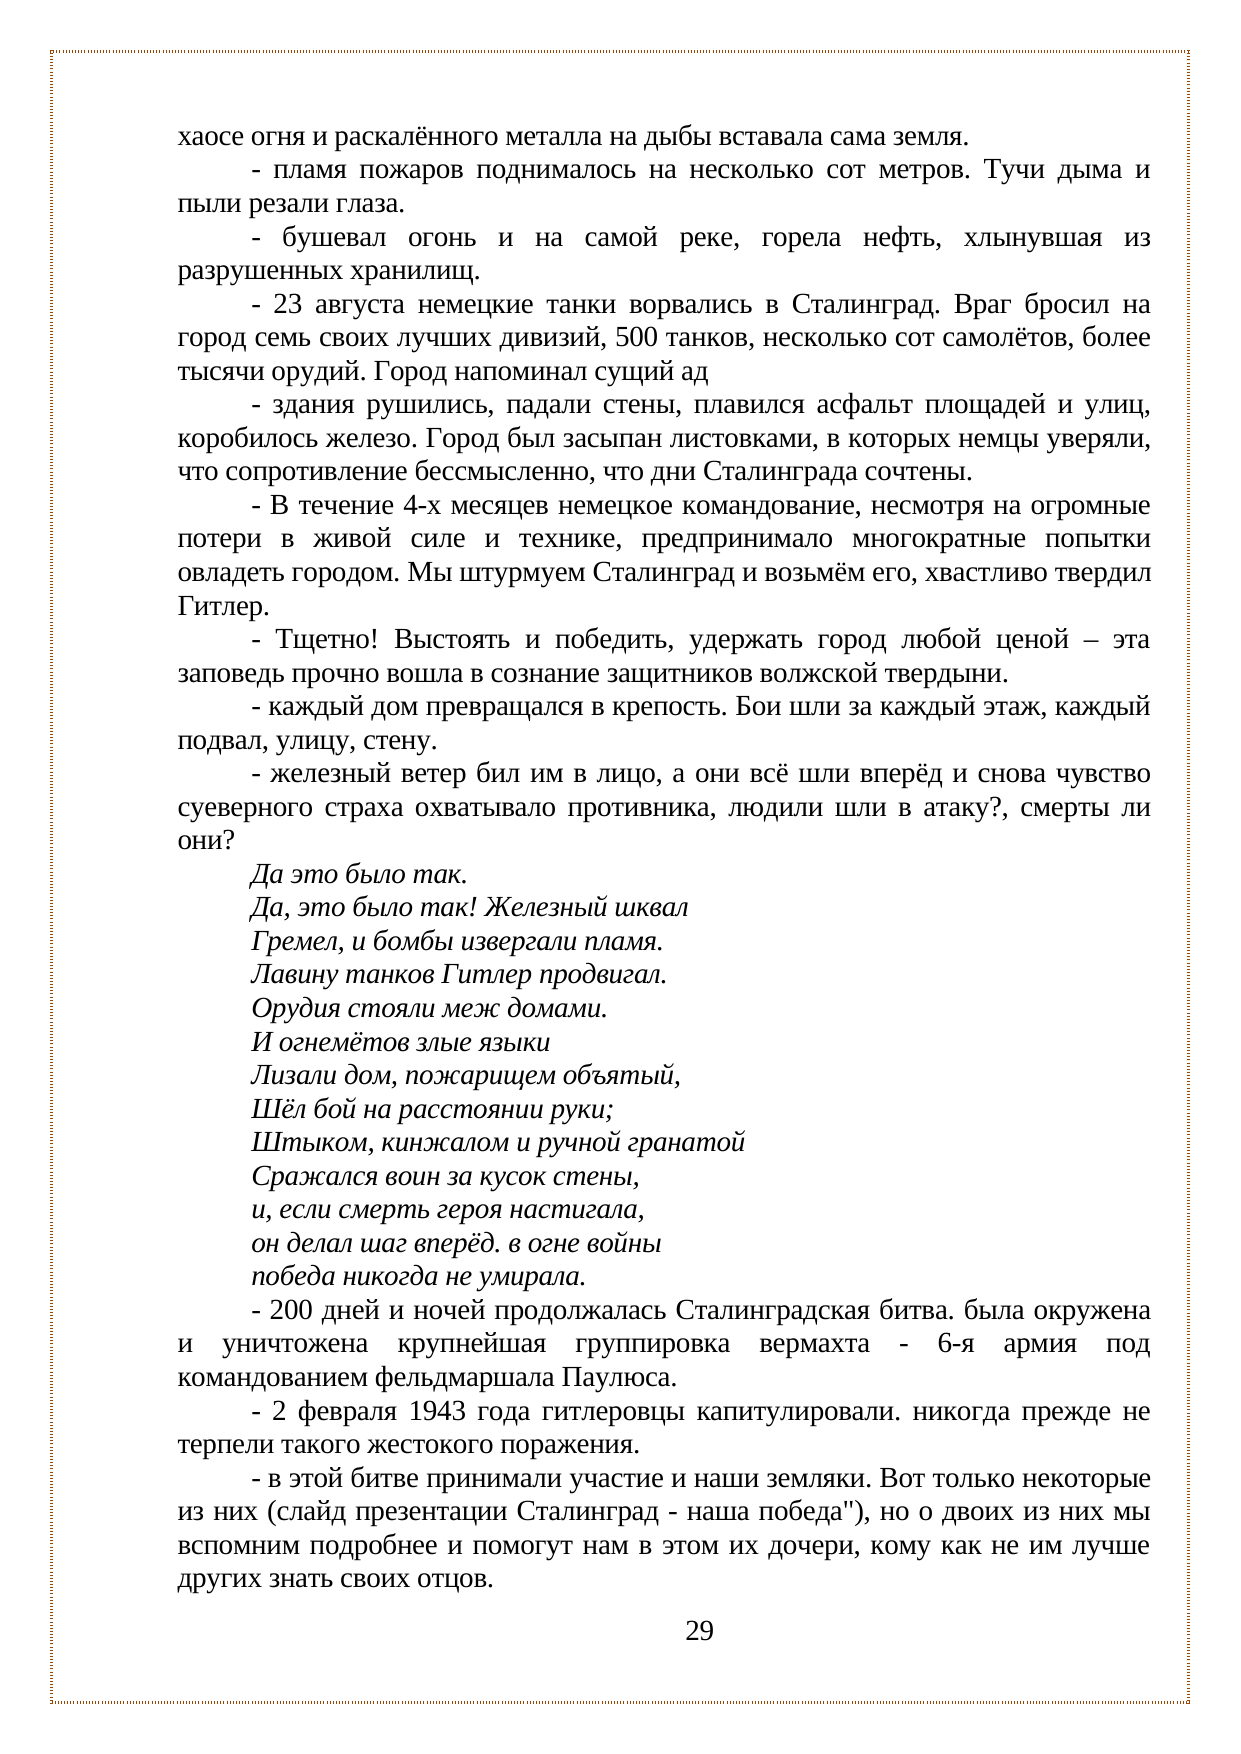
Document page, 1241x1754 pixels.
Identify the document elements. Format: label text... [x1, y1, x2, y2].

text - в этой битве принимали участие и наши земляки. Вот только некоторые из них (слайд презентации Сталинград - наша победа"), но о двоих из них мы вспомним подробнее и помогут нам в этом их дочери, кому как не им лучше других знать своих отцов. [177, 1460, 1152, 1594]
text - Тщетно! Выстоять и победить, удержать город любой ценой – эта заповедь прочно вошла в сознание защитников волжской твердыни. [177, 621, 1152, 688]
text - здания рушились, падали стены, плавился асфальт площадей и улиц, коробилось железо. Город был засыпан листовками, в которых немцы уверяли, что сопротивление бессмысленно, что дни Сталинграда сочтены. [177, 386, 1152, 487]
text Штыком, кинжалом и ручной гранатой [177, 1124, 1152, 1158]
text - 200 дней и ночей продолжалась Сталинградская битва. была окружена и уничтожена крупнейшая группировка вермахта - 6-я армия под командованием фельдмаршала Паулюса. [177, 1292, 1152, 1393]
text Да это было так. [177, 856, 1152, 889]
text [177, 118, 1152, 152]
text Лавину танков Гитлер продвигал. [177, 957, 1152, 990]
text - железный ветер бил им в лицо, а они всё шли вперёд и снова чувство суеверного страха охватывало противника, людили шли в атаку?, смерты ли они? [177, 755, 1152, 856]
text Гремел, и бомбы извергали пламя. [177, 923, 1152, 957]
text - каждый дом превращался в крепость. Бои шли за каждый этаж, каждый подвал, улицу, стену. [177, 688, 1152, 755]
text - бушевал огонь и на самой реке, горела нефть, хлынувшая из разрушенных хранилищ. [177, 219, 1152, 286]
text и, если смерть героя настигала, [177, 1191, 1152, 1225]
text Да, это было так! Железный шквал [177, 889, 1152, 923]
text победа никогда не умирала. [177, 1258, 1152, 1292]
text - 23 августа немецкие танки ворвались в Сталинград. Враг бросил на город семь своих лучших дивизий, 500 танков, несколько сот самолётов, более тысячи орудий. Город напоминал сущий ад [177, 286, 1152, 386]
text Лизали дом, пожарищем объятый, [177, 1057, 1152, 1091]
text он делал шаг вперёд. в огне войны [177, 1225, 1152, 1258]
text Шёл бой на расстоянии руки; [177, 1091, 1152, 1124]
text Орудия стояли меж домами. [177, 990, 1152, 1024]
text - пламя пожаров поднималось на несколько сот метров. Тучи дыма и пыли резали глаза. [177, 152, 1152, 219]
text - В течение 4-х месяцев немецкое командование, несмотря на огромные потери в живой силе и технике, предпринимало многократные попытки овладеть городом. Мы штурмуем Сталинград и возьмём его, хвастливо твердил Гитлер. [177, 487, 1152, 621]
text - 2 февраля 1943 года гитлеровцы капитулировали. никогда прежде не терпели такого жестокого поражения. [177, 1393, 1152, 1460]
text Сражался воин за кусок стены, [177, 1158, 1152, 1191]
text И огнемётов злые языки [177, 1024, 1152, 1057]
